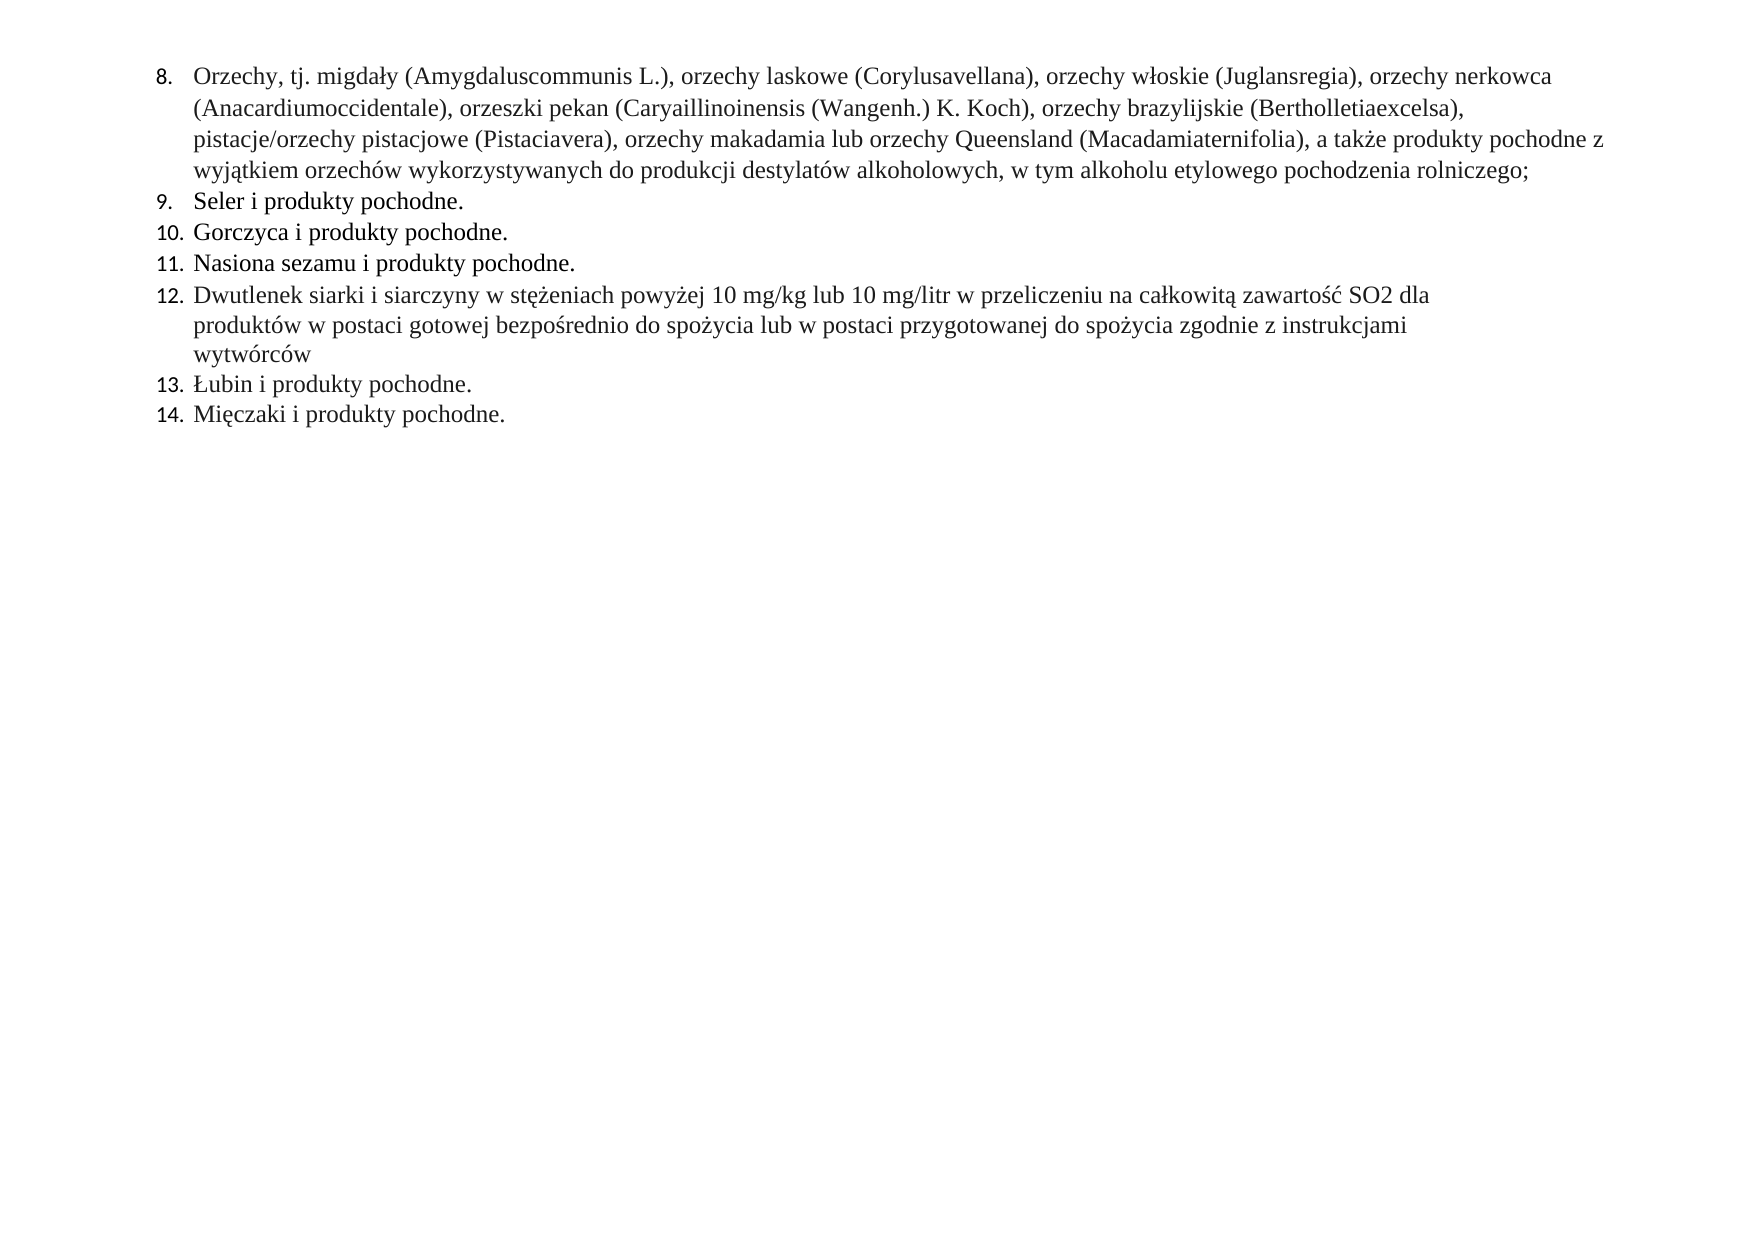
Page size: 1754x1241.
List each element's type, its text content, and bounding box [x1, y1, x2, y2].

list Gorczyca i produkty pochodne. [156, 217, 1619, 246]
list Nasiona sezamu i produkty pochodne. [156, 248, 1619, 277]
list Łubin i produkty pochodne. [156, 369, 1481, 398]
list Dwutlenek siarki i siarczyny w stężeniach powyżej 10 mg/kg lub 10 mg/litr w przeliczeniu na całkowitą zawartość SO2 dla produktów w postaci gotowej bezpośrednio do spożycia lub w postaci przygotowanej do spożycia zgodnie z instrukcjami wytwórców [156, 280, 1481, 368]
list Orzechy, tj. migdały (Amygdaluscommunis L.), orzechy laskowe (Corylusavellana), orzechy włoskie (Juglansregia), orzechy nerkowca (Anacardiumoccidentale), orzeszki pekan (Caryaillinoinensis (Wangenh.) K. Koch), orzechy brazylijskie (Bertholletiaexcelsa), pistacje/orzechy pistacjowe (Pistaciavera), orzechy makadamia lub orzechy Queensland (Macadamiaternifolia), a także produkty pochodne z wyjątkiem orzechów wykorzystywanych do produkcji destylatów alkoholowych, w tym alkoholu etylowego pochodzenia rolniczego; [156, 61, 1619, 183]
list Seler i produkty pochodne. [156, 186, 1619, 215]
list Mięczaki i produkty pochodne. [156, 399, 1481, 428]
